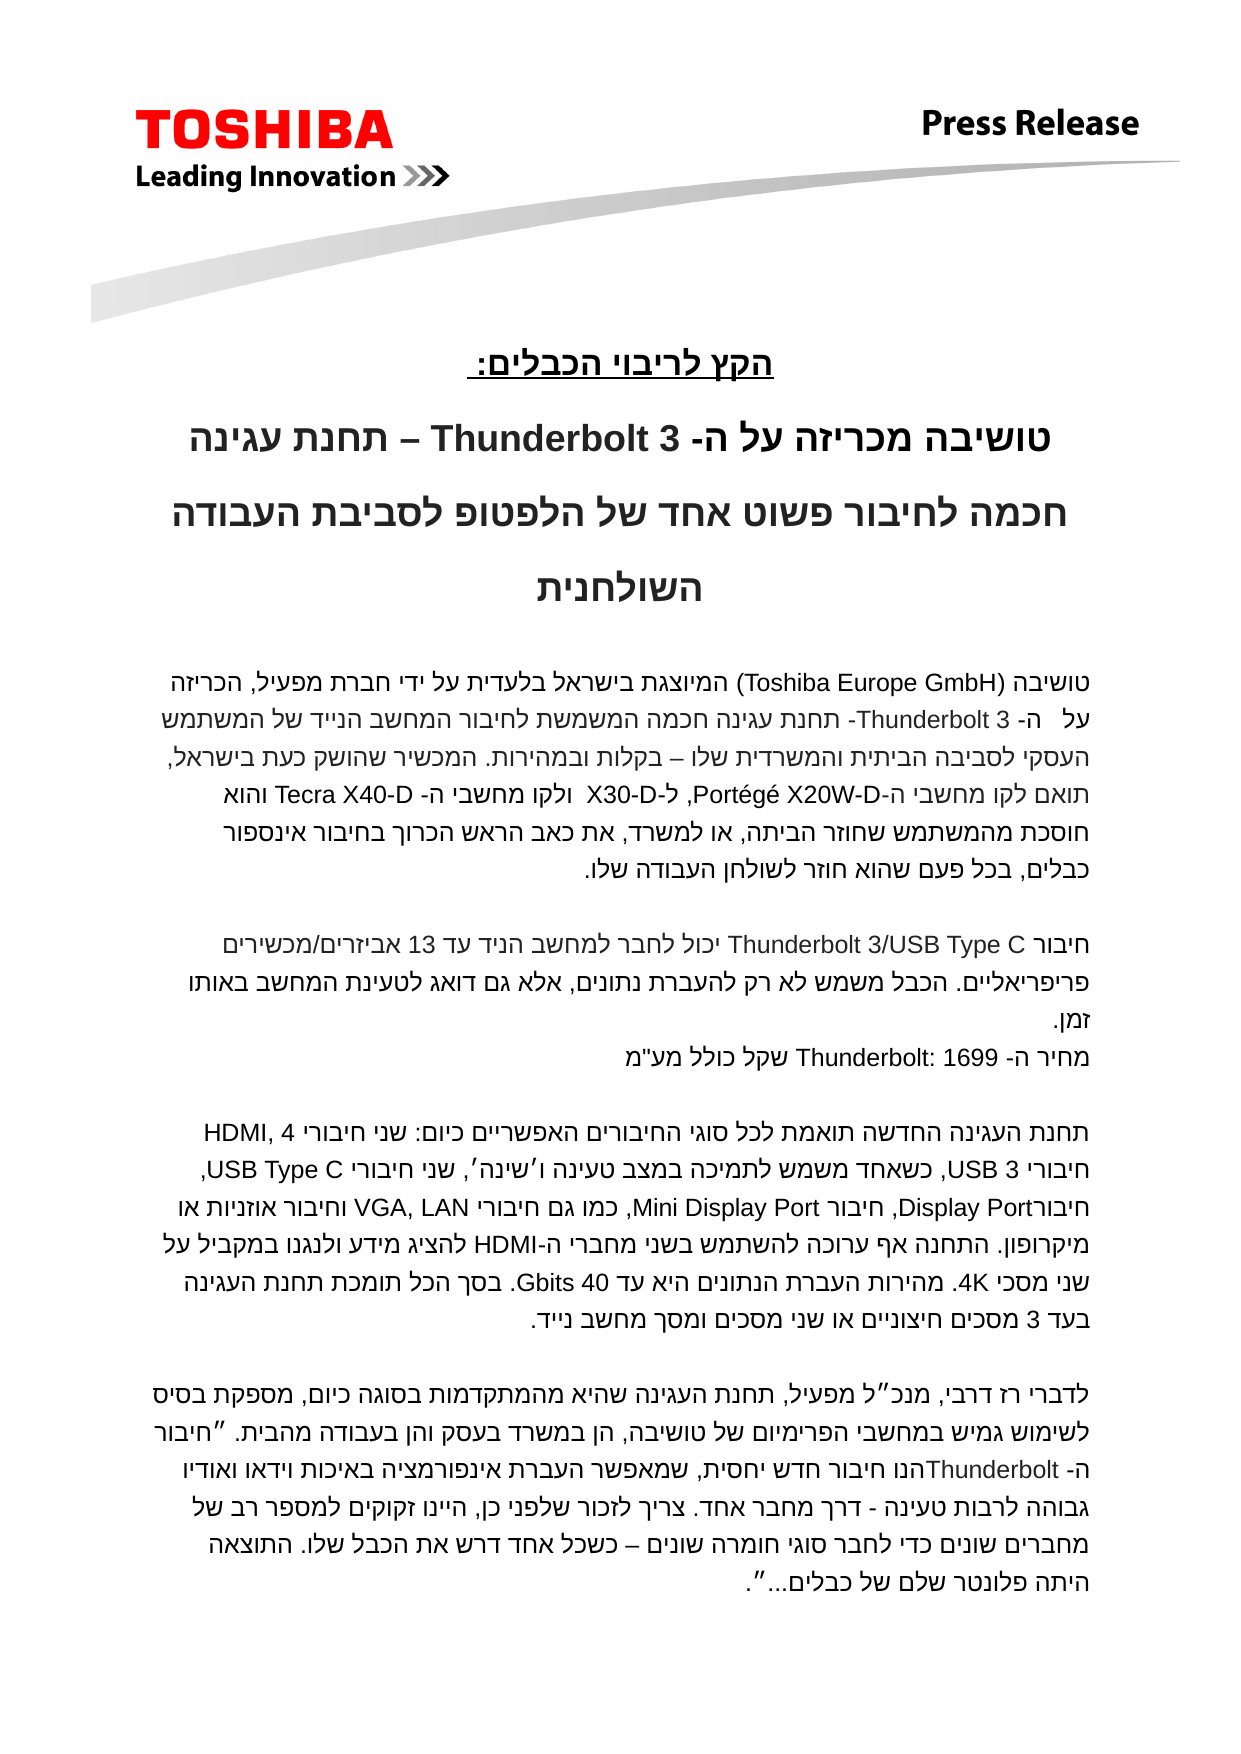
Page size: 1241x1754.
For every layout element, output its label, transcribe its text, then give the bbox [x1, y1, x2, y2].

text טושיבה מכריזה על ה- Thunderbolt 3 – תחנת עגינה חכמה לחיבור פשוט אחד של הלפטופ לסביבת העבודה השולחנית [150, 401, 1090, 626]
text מחיר ה- Thunderbolt: 1699 שקל כולל מע"מ [150, 1038, 1090, 1076]
text חיבור Thunderbolt 3/USB Type C יכול לחבר למחשב הניד עד 13 אביזרים/מכשירים פריפריאליים. הכבל משמש לא רק להעברת נתונים, אלא גם דואג לטעינת המחשב באותו זמן. [150, 926, 1090, 1038]
text תחנת העגינה החדשה תואמת לכל סוגי החיבורים האפשריים כיום: שני חיבורי HDMI, 4 חיבורי USB 3, כשאחד משמש לתמיכה במצב טעינה ו׳שינה׳, שני חיבורי USB Type C, חיבורDisplay Port, חיבור Mini Display Port, כמו גם חיבורי VGA, LAN וחיבור אוזניות או מיקרופון. התחנה אף ערוכה להשתמש בשני מחברי ה-HDMI להציג מידע ולנגנו במקביל על שני מסכי 4K. מהירות העברת הנתונים היא עד 40 Gbits. בסך הכל תומכת תחנת העגינה בעד 3 מסכים חיצוניים או שני מסכים ומסך מחשב נייד. [150, 1113, 1090, 1338]
text טושיבה (Toshiba Europe GmbH) המיוצגת בישראל בלעדית על ידי חברת מפעיל, הכריזה על ה- Thunderbolt 3- תחנת עגינה חכמה המשמשת לחיבור המחשב הנייד של המשתמש העסקי לסביבה הביתית והמשרדית שלו – בקלות ובמהירות. המכשיר שהושק כעת בישראל, תואם לקו מחשבי ה-Portégé X20W-D, ל-X30-D ולקו מחשבי ה- Tecra X40-D והוא חוסכת מהמשתמש שחוזר הביתה, או למשרד, את כאב הראש הכרוך בחיבור אינספור כבלים, בכל פעם שהוא חוזר לשולחן העבודה שלו. [150, 663, 1090, 888]
text הקץ לריבוי הכבלים: [150, 326, 1090, 401]
text לדברי רז דרבי, מנכ״ל מפעיל, תחנת העגינה שהיא מהמתקדמות בסוגה כיום, מספקת בסיס לשימוש גמיש במחשבי הפרימיום של טושיבה, הן במשרד בעסק והן בעבודה מהבית. ״חיבור [150, 1376, 1090, 1451]
text ה- Thunderboltהנו חיבור חדש יחסית, שמאפשר העברת אינפורמציה באיכות וידאו ואודיו גבוהה לרבות טעינה - דרך מחבר אחד. צריך לזכור שלפני כן, היינו זקוקים למספר רב של מחברים שונים כדי לחבר סוגי חומרה שונים – כשכל אחד דרש את הכבל שלו. התוצאה היתה פלונטר שלם של כבלים...״. [150, 1451, 1090, 1601]
picture [91, 88, 1181, 323]
